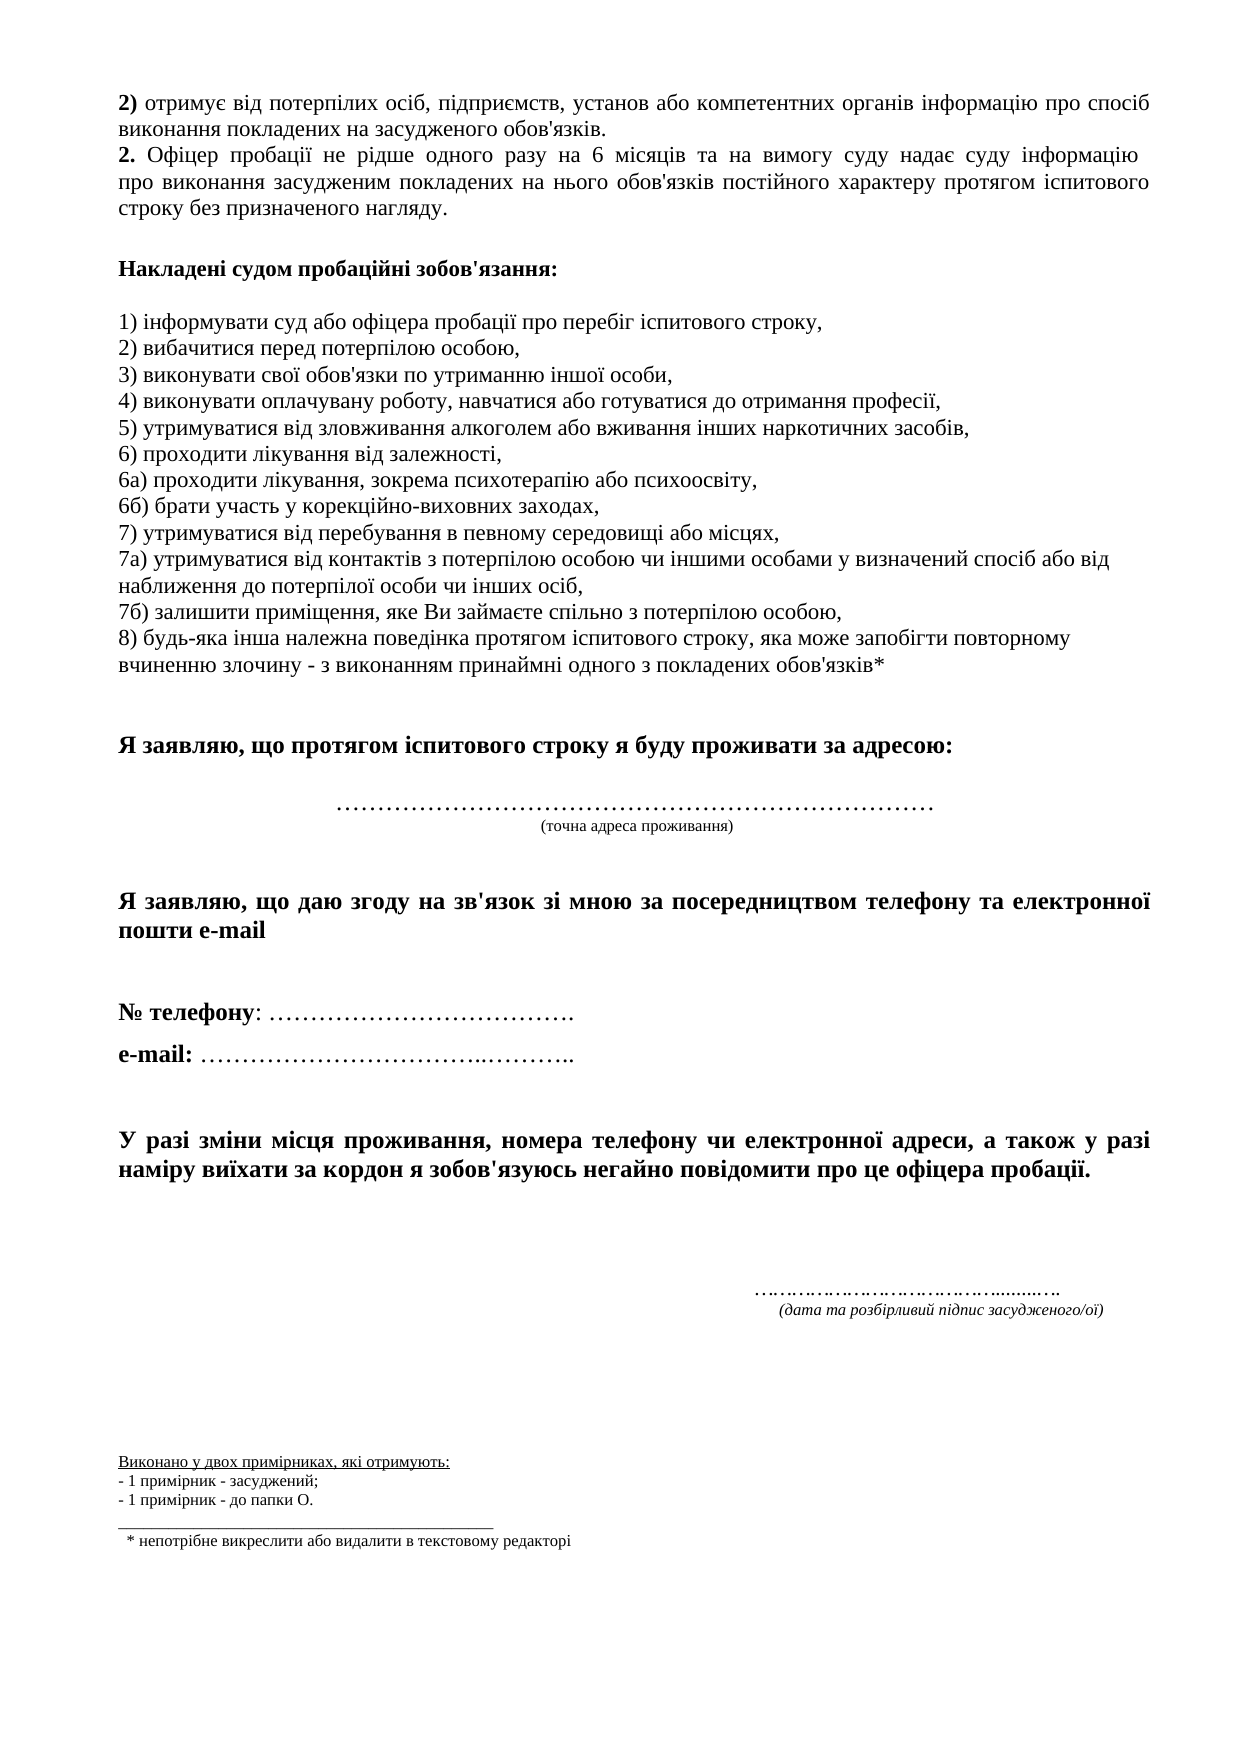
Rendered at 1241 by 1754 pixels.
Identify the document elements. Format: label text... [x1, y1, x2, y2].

text У разі зміни місця проживання, номера телефону чи електронної адреси, а також у разі наміру виїхати за кордон я зобов'язуюсь негайно повідомити про це офіцера пробації. [118, 1125, 1152, 1182]
text - 1 примірник - до папки О. [118, 1490, 1152, 1509]
text 6а) проходити лікування, зокрема психотерапію або психоосвіту, [118, 466, 1152, 493]
text Виконано у двох примірниках, які отримують: [118, 1452, 1152, 1471]
text 1) інформувати суд або офіцера пробації про перебіг іспитового строку, [118, 308, 1152, 334]
text 6) проходити лікування від залежності, [118, 440, 1152, 466]
text …………………………………........…. [634, 1276, 1152, 1300]
text Накладені судом пробаційні зобов'язання: [118, 255, 1152, 282]
text 5) утримуватися від зловживання алкоголем або вживання інших наркотичних засобів, [118, 413, 1152, 440]
text * непотрібне викреслити або видалити в текстовому редакторі [118, 1531, 1152, 1550]
text 6б) брати участь у корекційно-виховних заходах, [118, 493, 1152, 519]
text 4) виконувати оплачувану роботу, навчатися або готуватися до отримання професії, [118, 387, 1152, 413]
text 2) отримує від потерпілих осіб, підприємств, установ або компетентних органів інформацію про спосіб виконання покладених на засудженого обов'язків. [118, 89, 1152, 141]
text 3) виконувати свої обов'язки по утриманню іншої особи, [118, 361, 1152, 387]
text 2. Офіцер пробації не рідше одного разу на 6 місяців та на вимогу суду надає суду інформацію про виконання засудженим покладених на нього обов'язків постійного характеру протягом іспитового строку без призначеного нагляду. [118, 141, 1152, 220]
text (дата та розбірливий підпис засудженого/ої) [634, 1300, 1152, 1319]
text 7а) утримуватися від контактів з потерпілою особою чи іншими особами у визначений спосіб або від наближення до потерпілої особи чи інших осіб, [118, 545, 1152, 598]
text № телефону: ………………………………. [118, 997, 1152, 1026]
text Я заявляю, що протягом іспитового строку я буду проживати за адресою: [118, 730, 1152, 759]
text 8) будь-яка інша належна поведінка протягом іспитового строку, яка може запобігти повторному вчиненню злочину - з виконанням принаймні одного з покладених обов'язків* [118, 624, 1152, 677]
text Я заявляю, що даю згоду на зв'язок зі мною за посередництвом телефону та електронної пошти e-mail [118, 886, 1152, 944]
text e-mail: ……………………………..……….. [118, 1039, 1152, 1067]
text 2) вибачитися перед потерпілою особою, [118, 334, 1152, 361]
text 7б) залишити приміщення, яке Ви займаєте спільно з потерпілою особою, [118, 598, 1152, 624]
text (точна адреса проживання) [118, 816, 1152, 835]
text _____________________________________________ [118, 1512, 1152, 1531]
text ……………………………………………………………… [118, 787, 1152, 816]
text 7) утримуватися від перебування в певному середовищі або місцях, [118, 519, 1152, 545]
text - 1 примірник - засуджений; [118, 1471, 1152, 1490]
